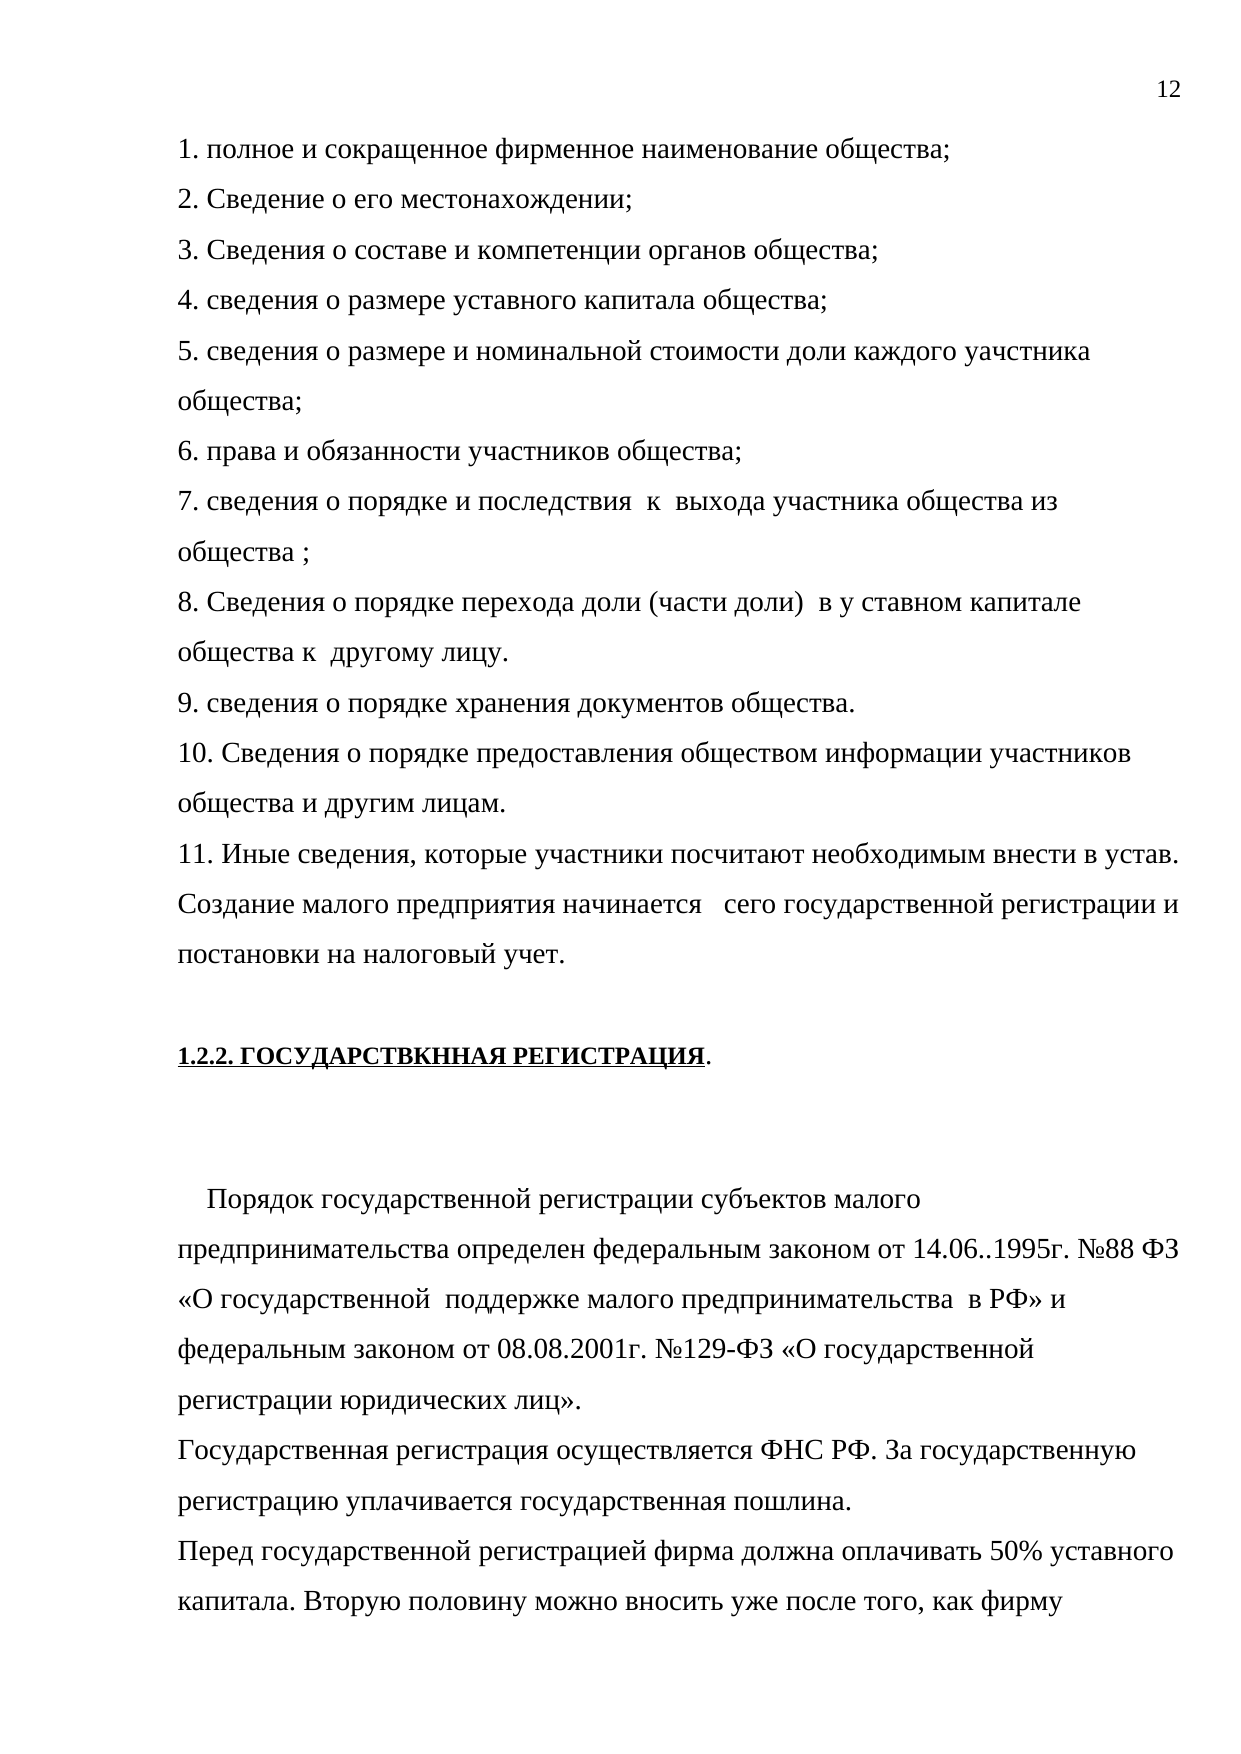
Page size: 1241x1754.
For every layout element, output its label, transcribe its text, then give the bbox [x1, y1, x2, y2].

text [177, 1533, 1181, 1617]
text 2. Сведение о его местонахождении; [177, 182, 1181, 215]
text 10. Сведения о порядке предоставления обществом информации участников общества и другим лицам. [177, 735, 1181, 819]
text 4. сведения о размере уставного капитала общества; [177, 282, 1181, 316]
text 1.2.2. ГОСУДАРСТВКННАЯ РЕГИСТРАЦИЯ. [177, 1037, 1181, 1071]
text 3. Сведения о составе и компетенции органов общества; [177, 232, 1181, 266]
text 6. права и обязанности участников общества; [177, 433, 1181, 467]
text 9. сведения о порядке хранения документов общества. [177, 685, 1181, 718]
text Создание малого предприятия начинается сего государственной регистрации и постановки на налоговый учет. [177, 886, 1181, 970]
text 5. сведения о размере и номинальной стоимости доли каждого уачстника общества; [177, 333, 1181, 416]
text 7. сведения о порядке и последствия к выхода участника общества из общества ; [177, 483, 1181, 567]
text Порядок государственной регистрации субъектов малого предпринимательства определен федеральным законом от 14.06..1995г. №88 ФЗ «О государственной поддержке малого предпринимательства в РФ» и федеральным законом от 08.08.2001г. №129-ФЗ «О государственной регистрации юридических лиц». [177, 1181, 1181, 1416]
text 8. Сведения о порядке перехода доли (части доли) в у ставном капитале общества к другому лицу. [177, 584, 1181, 668]
text 1. полное и сокращенное фирменное наименование общества; [177, 131, 1181, 165]
text Государственная регистрация осуществляется ФНС РФ. За государственную регистрацию уплачивается государственная пошлина. [177, 1432, 1181, 1516]
text 11. Иные сведения, которые участники посчитают необходимым внести в устав. [177, 836, 1181, 869]
